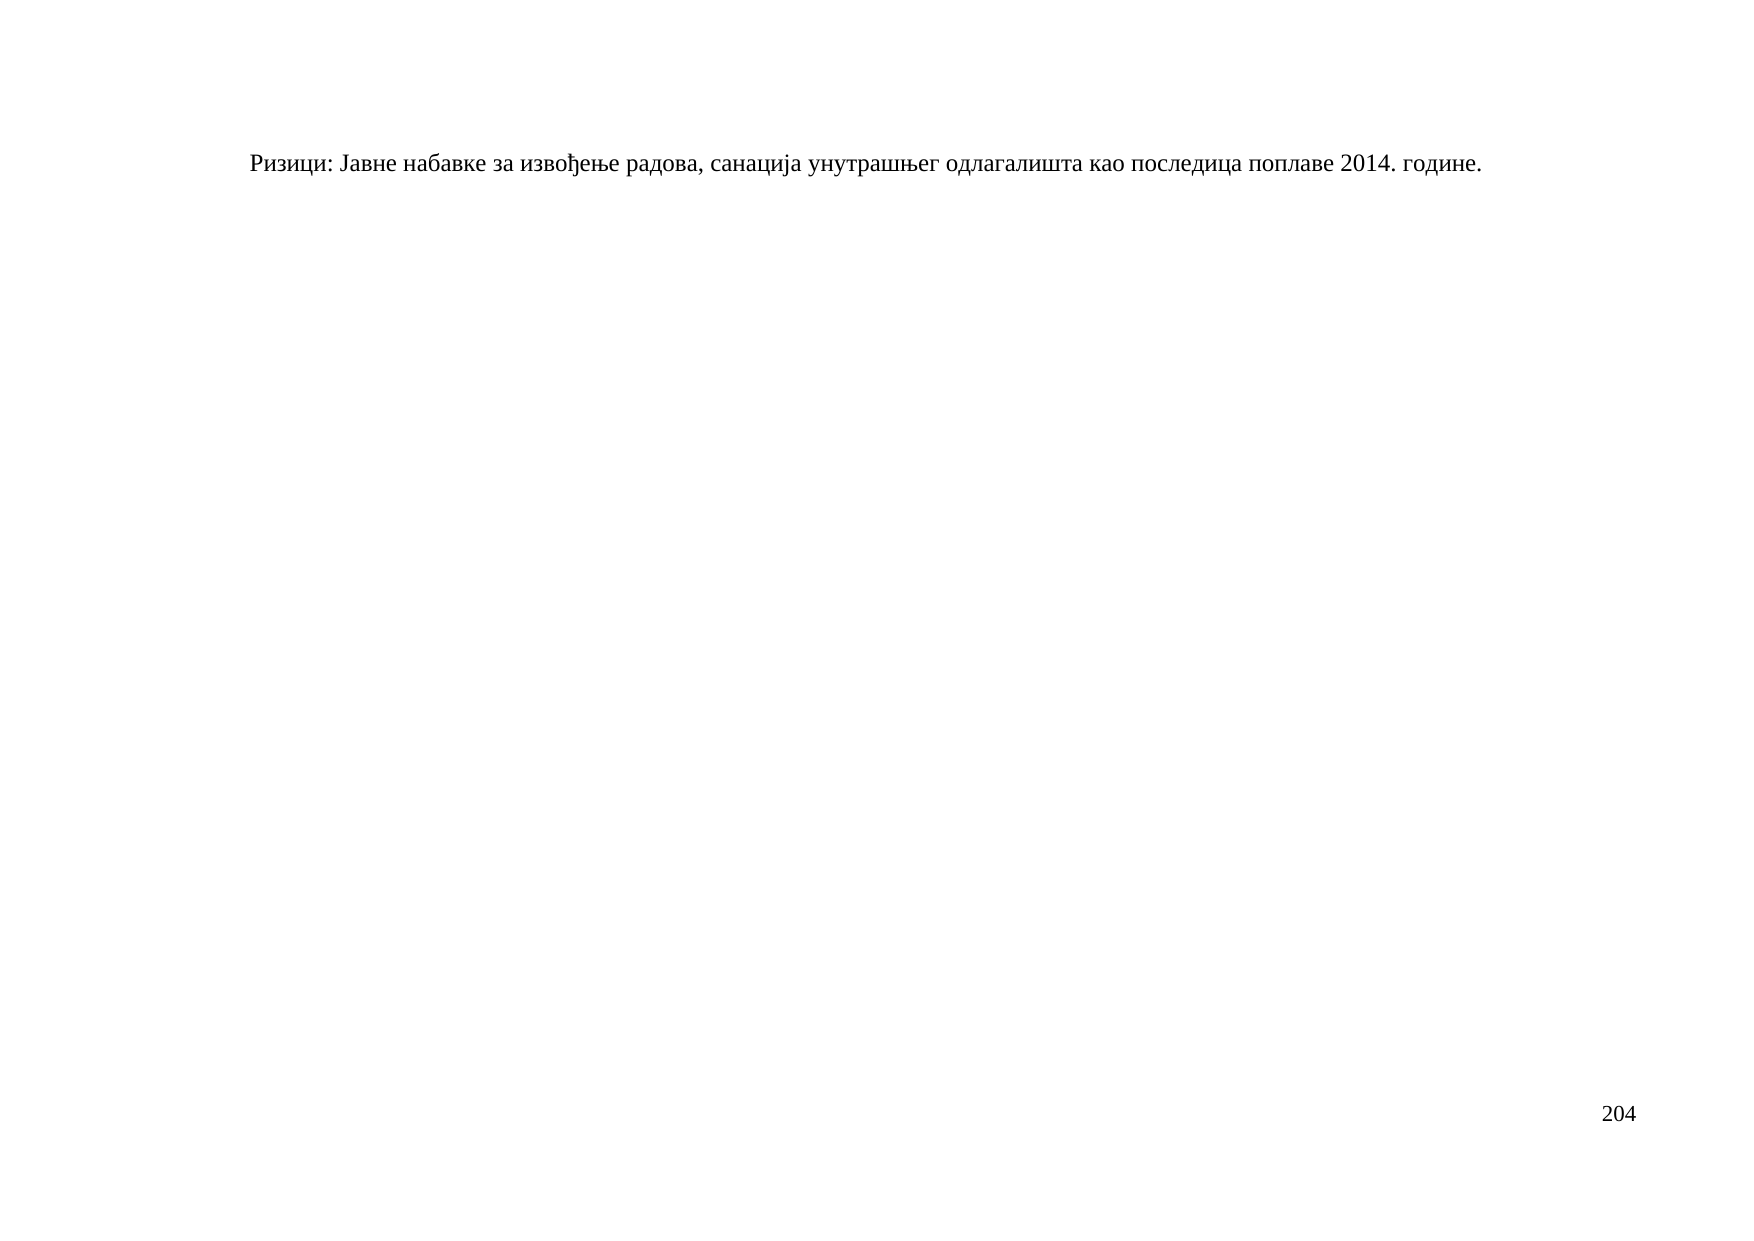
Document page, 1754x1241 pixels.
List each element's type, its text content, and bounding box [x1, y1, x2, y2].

text Ризици: Јавне набавке за извођење радова, санација унутрашњег одлагалишта као последица поплаве 2014. године. [193, 148, 1636, 176]
